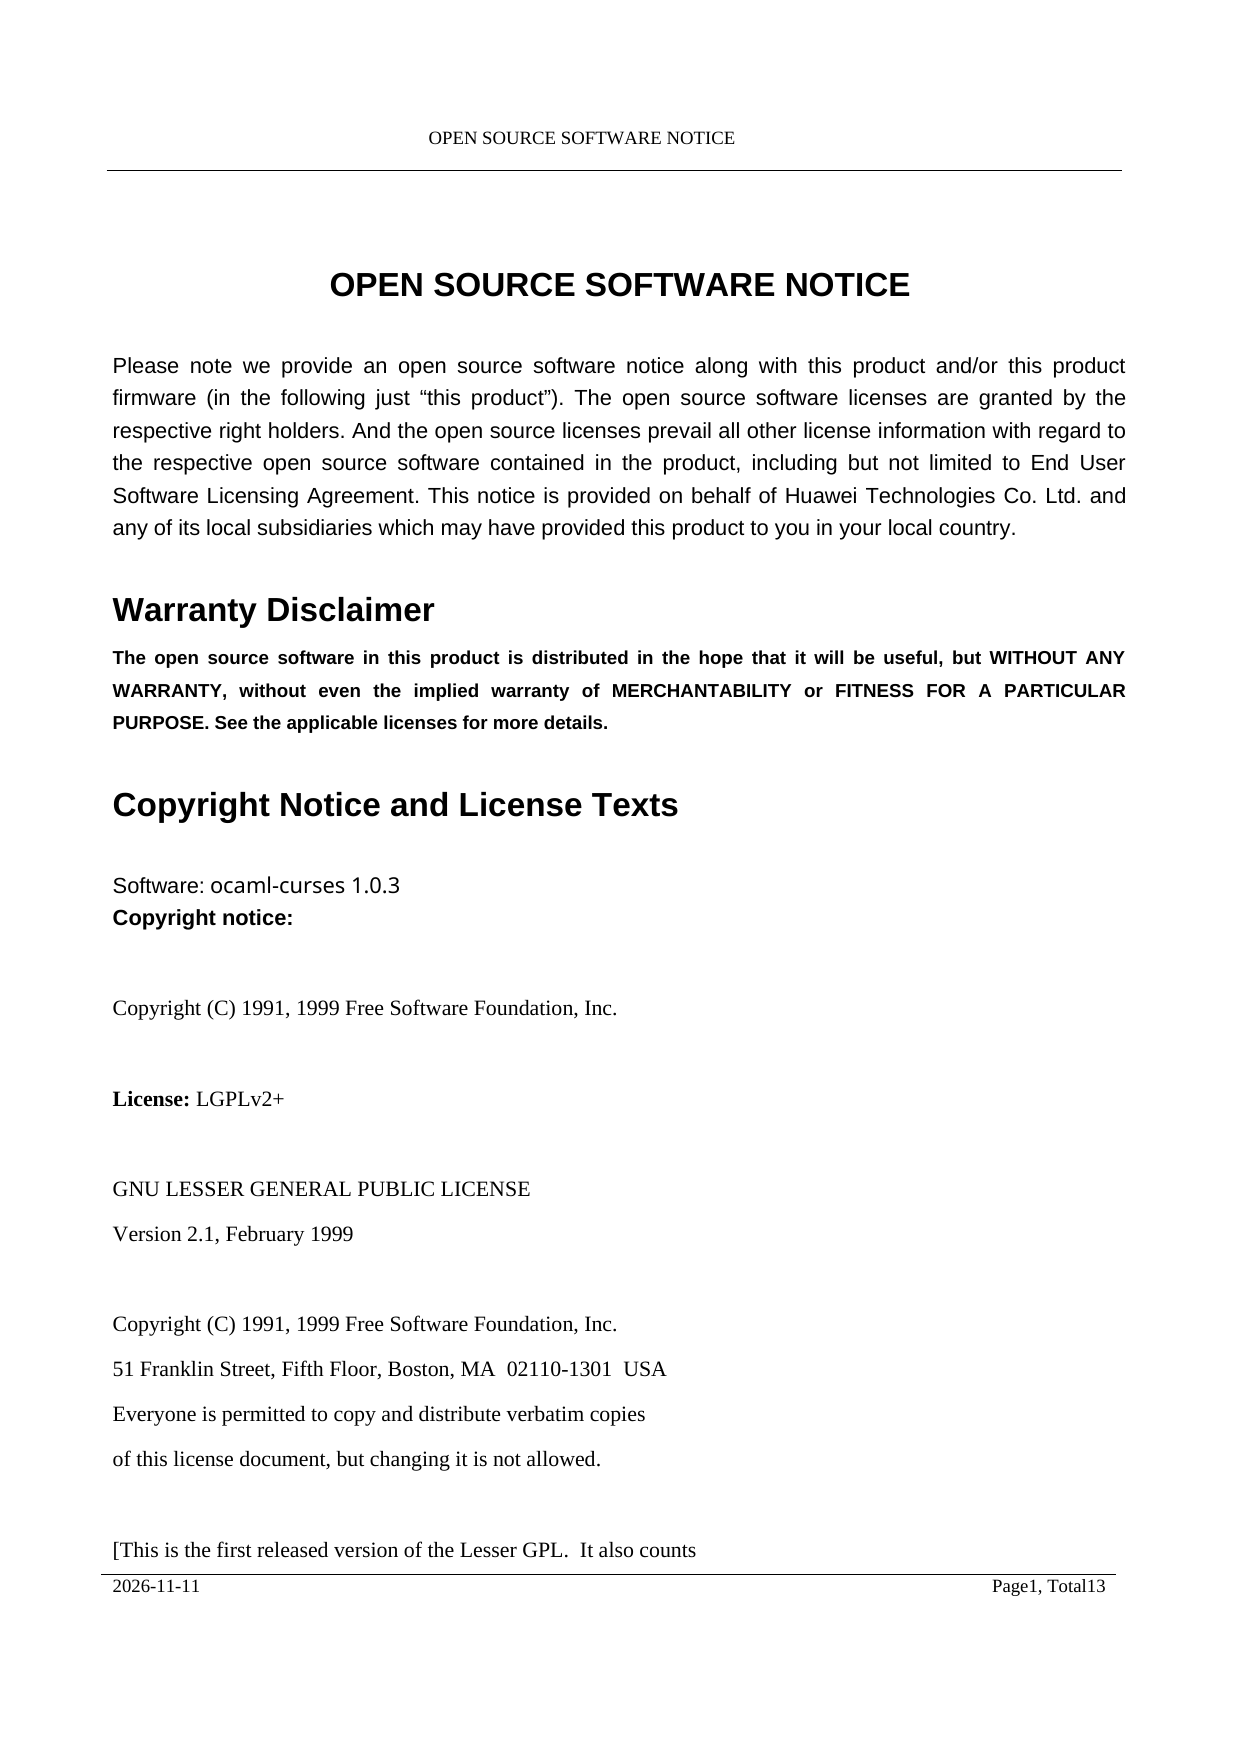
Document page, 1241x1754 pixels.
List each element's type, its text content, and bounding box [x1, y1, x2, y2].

text Copyright Notice and License Texts [112, 771, 1128, 836]
text [This is the first released version of the Lesser GPL. It also counts [112, 1533, 1128, 1565]
text Everyone is permitted to copy and distribute verbatim copies [112, 1398, 1128, 1430]
text The open source software in this product is distributed in the hope that it will be useful, but WITHOUT ANY WARRANTY, without even the implied warranty of MERCHANTABILITY or FITNESS FOR A PARTICULAR PURPOSE. See the applicable licenses for more details. [112, 641, 1128, 739]
text License: LGPLv2+ [112, 1082, 1128, 1114]
text Please note we provide an open source software notice along with this product and/or this product firmware (in the following just “this product”). The open source software licenses are granted by the respective right holders. And the open source licenses prevail all other license information with regard to the respective open source software contained in the product, including but not limited to End User Software Licensing Agreement. This notice is provided on behalf of Huawei Technologies Co. Ltd. and any of its local subsidiaries which may have provided this product to you in your local country. [112, 349, 1128, 544]
text Warranty Disclaimer [112, 576, 1128, 641]
text Copyright (C) 1991, 1999 Free Software Foundation, Inc. [112, 992, 1128, 1024]
text GNU LESSER GENERAL PUBLIC LICENSE [112, 1172, 1128, 1204]
text Version 2.1, February 1999 [112, 1217, 1128, 1250]
text of this license document, but changing it is not allowed. [112, 1443, 1128, 1475]
text Software: ocaml-curses 1.0.3 [112, 869, 1128, 901]
text 51 Franklin Street, Fifth Floor, Boston, MA 02110-1301 USA [112, 1352, 1128, 1385]
text OPEN SOURCE SOFTWARE NOTICE [112, 251, 1128, 316]
text Copyright (C) 1991, 1999 Free Software Foundation, Inc. [112, 1307, 1128, 1340]
text Copyright notice: [112, 901, 1128, 934]
